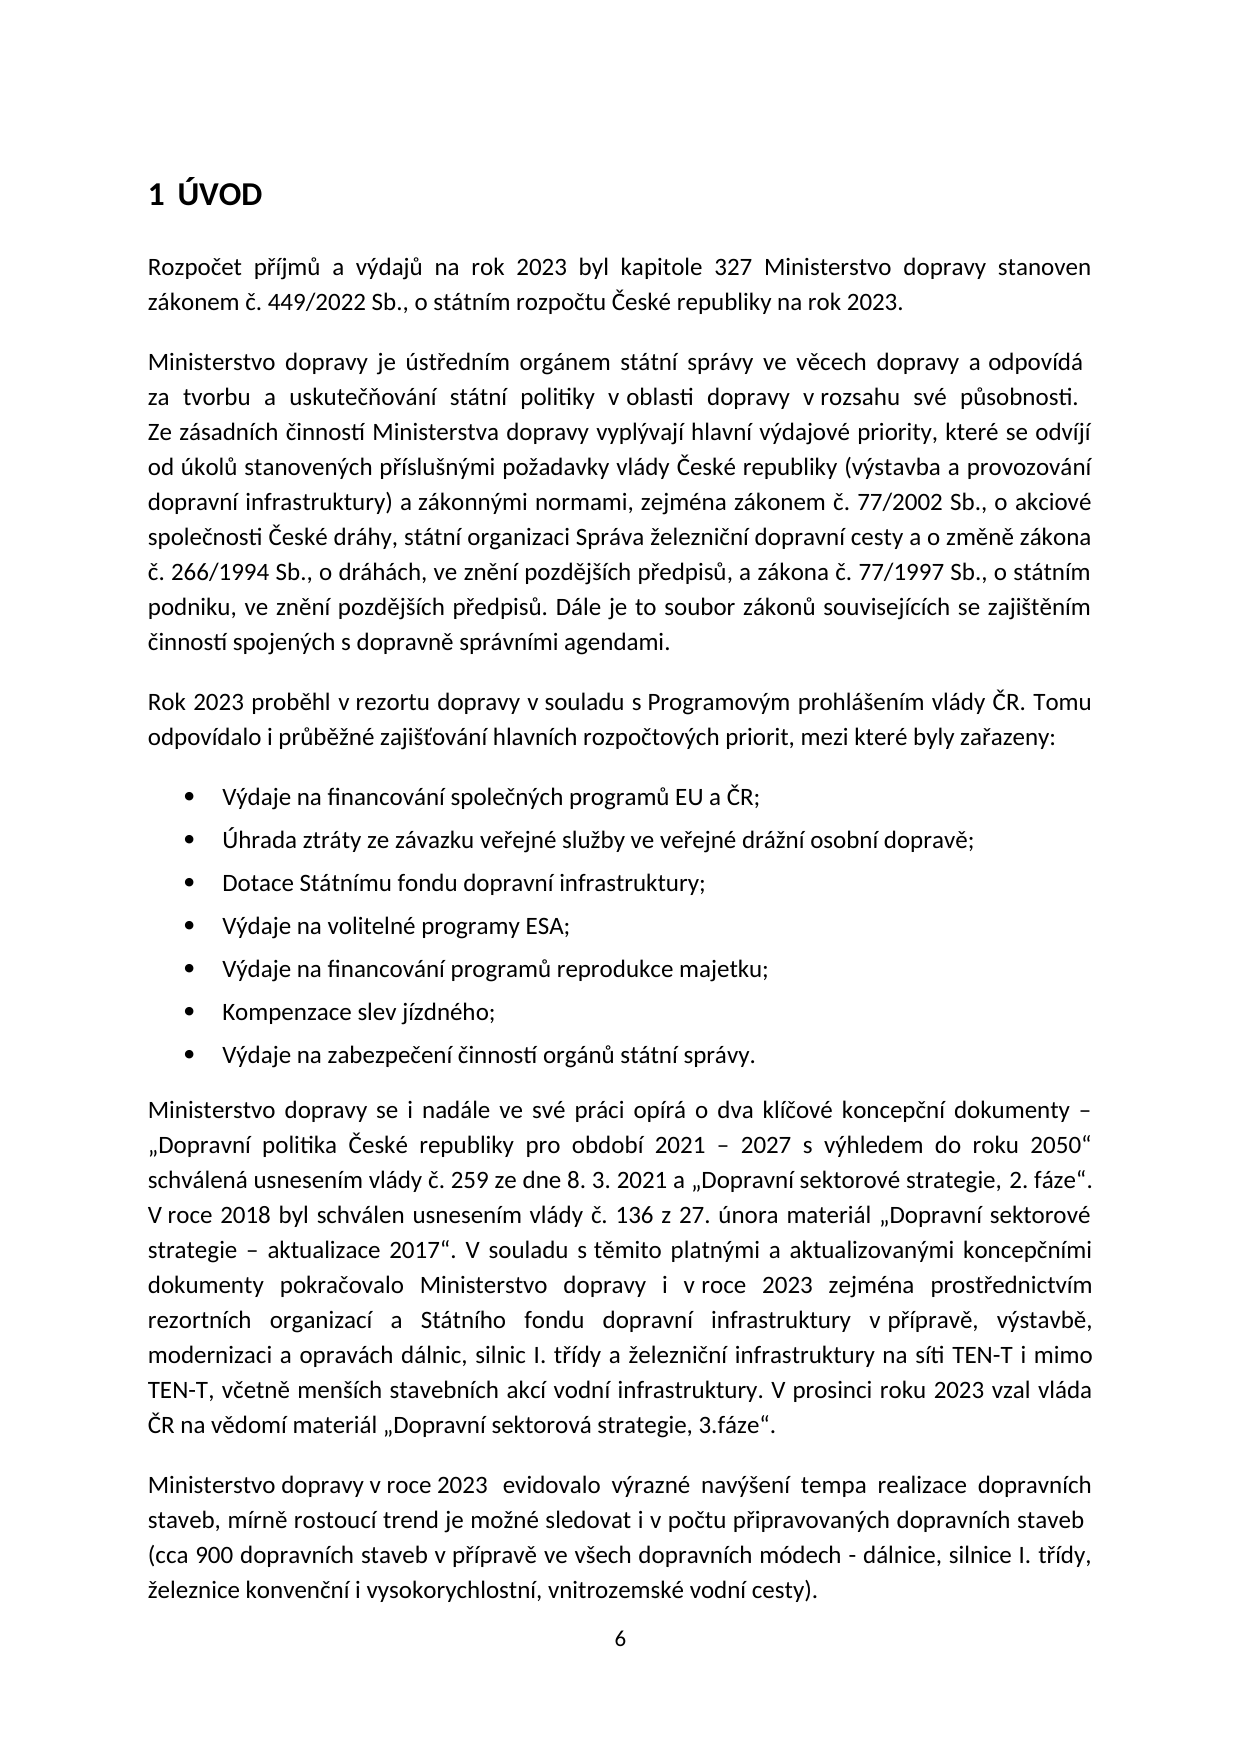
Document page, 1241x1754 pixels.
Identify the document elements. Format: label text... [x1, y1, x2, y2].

text Výdaje na financování programů reprodukce majetku; [185, 953, 1093, 983]
text Kompenzace slev jízdného; [185, 996, 1093, 1026]
text ÚVOD [148, 173, 1093, 213]
text Ministerstvo dopravy se i nadále ve své práci opírá o dva klíčové koncepční dokumenty – „Dopravní politika České republiky pro období 2021 – 2027 s výhledem do roku 2050“ schválená usnesením vlády č. 259 ze dne 8. 3. 2021 a „Dopravní sektorové strategie, 2. fáze“. V roce 2018 byl schválen usnesením vlády č. 136 z 27. února materiál „Dopravní sektorové strategie – aktualizace 2017“. V souladu s těmito platnými a aktualizovanými koncepčními dokumenty pokračovalo Ministerstvo dopravy i v roce 2023 zejména prostřednictvím rezortních organizací a Státního fondu dopravní infrastruktury v přípravě, výstavbě, modernizaci a opravách dálnic, silnic I. třídy a železniční infrastruktury na síti TEN-T i mimo TEN-T, včetně menších stavebních akcí vodní infrastruktury. V prosinci roku 2023 vzal vláda ČR na vědomí materiál „Dopravní sektorová strategie, 3.fáze“. [148, 1094, 1093, 1440]
text Ministerstvo dopravy je ústředním orgánem státní správy ve věcech dopravy a odpovídá za tvorbu a uskutečňování státní politiky v oblasti dopravy v rozsahu své působnosti. Ze zásadních činností Ministerstva dopravy vyplývají hlavní výdajové priority, které se odvíjí od úkolů stanovených příslušnými požadavky vlády České republiky (výstavba a provozování dopravní infrastruktury) a zákonnými normami, zejména zákonem č. 77/2002 Sb., o akciové společnosti České dráhy, státní organizaci Správa železniční dopravní cesty a o změně zákona č. 266/1994 Sb., o dráhách, ve znění pozdějších předpisů, a zákona č. 77/1997 Sb., o státním podniku, ve znění pozdějších předpisů. Dále je to soubor zákonů souvisejících se zajištěním činností spojených s dopravně správními agendami. [148, 346, 1093, 656]
text Dotace Státnímu fondu dopravní infrastruktury; [185, 867, 1093, 897]
text Úhrada ztráty ze závazku veřejné služby ve veřejné drážní osobní dopravě; [185, 824, 1093, 854]
text Výdaje na volitelné programy ESA; [185, 910, 1093, 940]
text Ministerstvo dopravy v roce 2023 evidovalo výrazné navýšení tempa realizace dopravních staveb, mírně rostoucí trend je možné sledovat i v počtu připravovaných dopravních staveb (cca 900 dopravních staveb v přípravě ve všech dopravních módech - dálnice, silnice I. třídy, železnice konvenční i vysokorychlostní, vnitrozemské vodní cesty). [148, 1469, 1093, 1605]
text Výdaje na financování společných programů EU a ČR; [185, 781, 1093, 811]
text Rok 2023 proběhl v rezortu dopravy v souladu s Programovým prohlášením vlády ČR. Tomu odpovídalo i průběžné zajišťování hlavních rozpočtových priorit, mezi které byly zařazeny: [148, 686, 1093, 751]
text Výdaje na zabezpečení činností orgánů státní správy. [185, 1039, 1093, 1069]
text Rozpočet příjmů a výdajů na rok 2023 byl kapitole 327 Ministerstvo dopravy stanoven zákonem č. 449/2022 Sb., o státním rozpočtu České republiky na rok 2023. [148, 251, 1093, 316]
